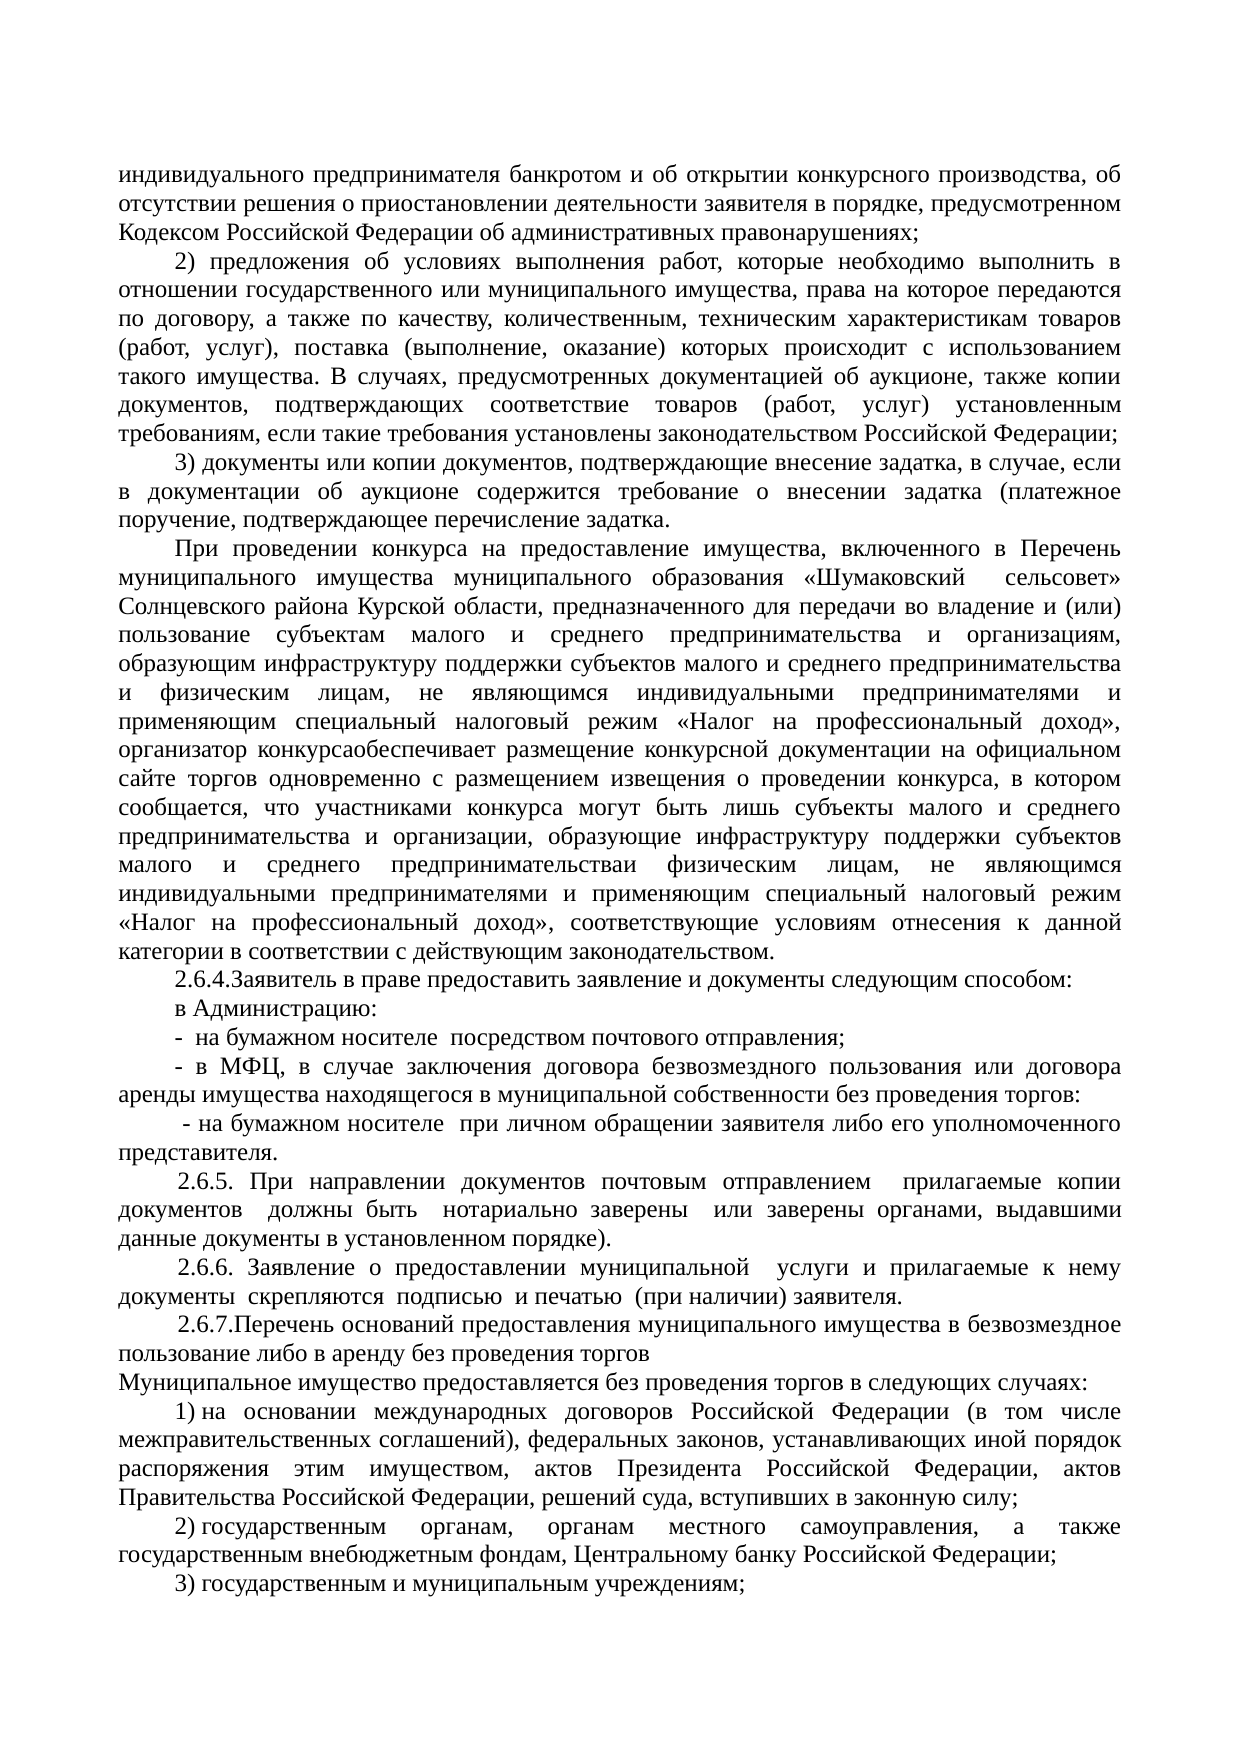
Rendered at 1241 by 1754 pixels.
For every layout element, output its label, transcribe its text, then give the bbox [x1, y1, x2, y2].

text 3) документы или копии документов, подтверждающие внесение задатка, в случае, если в документации об аукционе содержится требование о внесении задатка (платежное поручение, подтверждающее перечисление задатка. [118, 447, 1122, 533]
text 2.6.4.Заявитель в праве предоставить заявление и документы следующим способом: [118, 964, 1122, 993]
text - на бумажном носителе при личном обращении заявителя либо его уполномоченного представителя. [118, 1108, 1122, 1166]
text 2.6.7.Перечень оснований предоставления муниципального имущества в безвозмездное пользование либо в аренду без проведения торгов [118, 1309, 1122, 1367]
text 1)​ на основании международных договоров Российской Федерации (в том числе межправительственных соглашений), федеральных законов, устанавливающих иной порядок распоряжения этим имуществом, актов Президента Российской Федерации, актов Правительства Российской Федерации, решений суда, вступивших в законную силу; [118, 1396, 1122, 1511]
text - в МФЦ, в случае заключения договора безвозмездного пользования или договора аренды имущества находящегося в муниципальной собственности без проведения торгов: [118, 1051, 1122, 1108]
text 2.6.6. Заявление о предоставлении муниципальной услуги и прилагаемые к нему документы скрепляются подписью и печатью (при наличии) заявителя. [118, 1252, 1122, 1309]
text 2.6.5. При направлении документов почтовым отправлением прилагаемые копии документов должны быть нотариально заверены или заверены органами, выдавшими данные документы в установленном порядке). [118, 1166, 1122, 1252]
text 3) государственным и муниципальным учреждениям; [118, 1568, 1122, 1597]
text При проведении конкурса на предоставление имущества, включенного в Перечень муниципального имущества муниципального образования «Шумаковский сельсовет» Солнцевского района Курской области, предназначенного для передачи во владение и (или) пользование субъектам малого и среднего предпринимательства и организациям, образующим инфраструктуру поддержки субъектов малого и среднего предпринимательства и физическим лицам, не являющимся индивидуальными предпринимателями и применяющим специальный налоговый режим «Налог на профессиональный доход», организатор конкурсаобеспечивает размещение конкурсной документации на официальном сайте торгов одновременно с размещением извещения о проведении конкурса, в котором сообщается, что участниками конкурса могут быть лишь субъекты малого и среднего предпринимательства и организации, образующие инфраструктуру поддержки субъектов малого и среднего предпринимательстваи физическим лицам, не являющимся индивидуальными предпринимателями и применяющим специальный налоговый режим «Налог на профессиональный доход», соответствующие условиям отнесения к данной категории в соответствии с действующим законодательством. [118, 533, 1122, 964]
text 2) предложения об условиях выполнения работ, которые необходимо выполнить в отношении государственного или муниципального имущества, права на которое передаются по договору, а также по качеству, количественным, техническим характеристикам товаров (работ, услуг), поставка (выполнение, оказание) которых происходит с использованием такого имущества. В случаях, предусмотренных документацией об аукционе, также копии документов, подтверждающих соответствие товаров (работ, услуг) установленным требованиям, если такие требования установлены законодательством Российской Федерации; [118, 246, 1122, 447]
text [118, 159, 1122, 246]
text - на бумажном носителе посредством почтового отправления; [118, 1022, 1122, 1051]
text 2)​ государственным органам, органам местного самоуправления, а также государственным внебюджетным фондам, Центральному банку Российской Федерации; [118, 1511, 1122, 1568]
text в Администрацию: [118, 993, 1122, 1022]
text Муниципальное имущество предоставляется без проведения торгов в следующих случаях: [118, 1367, 1122, 1396]
